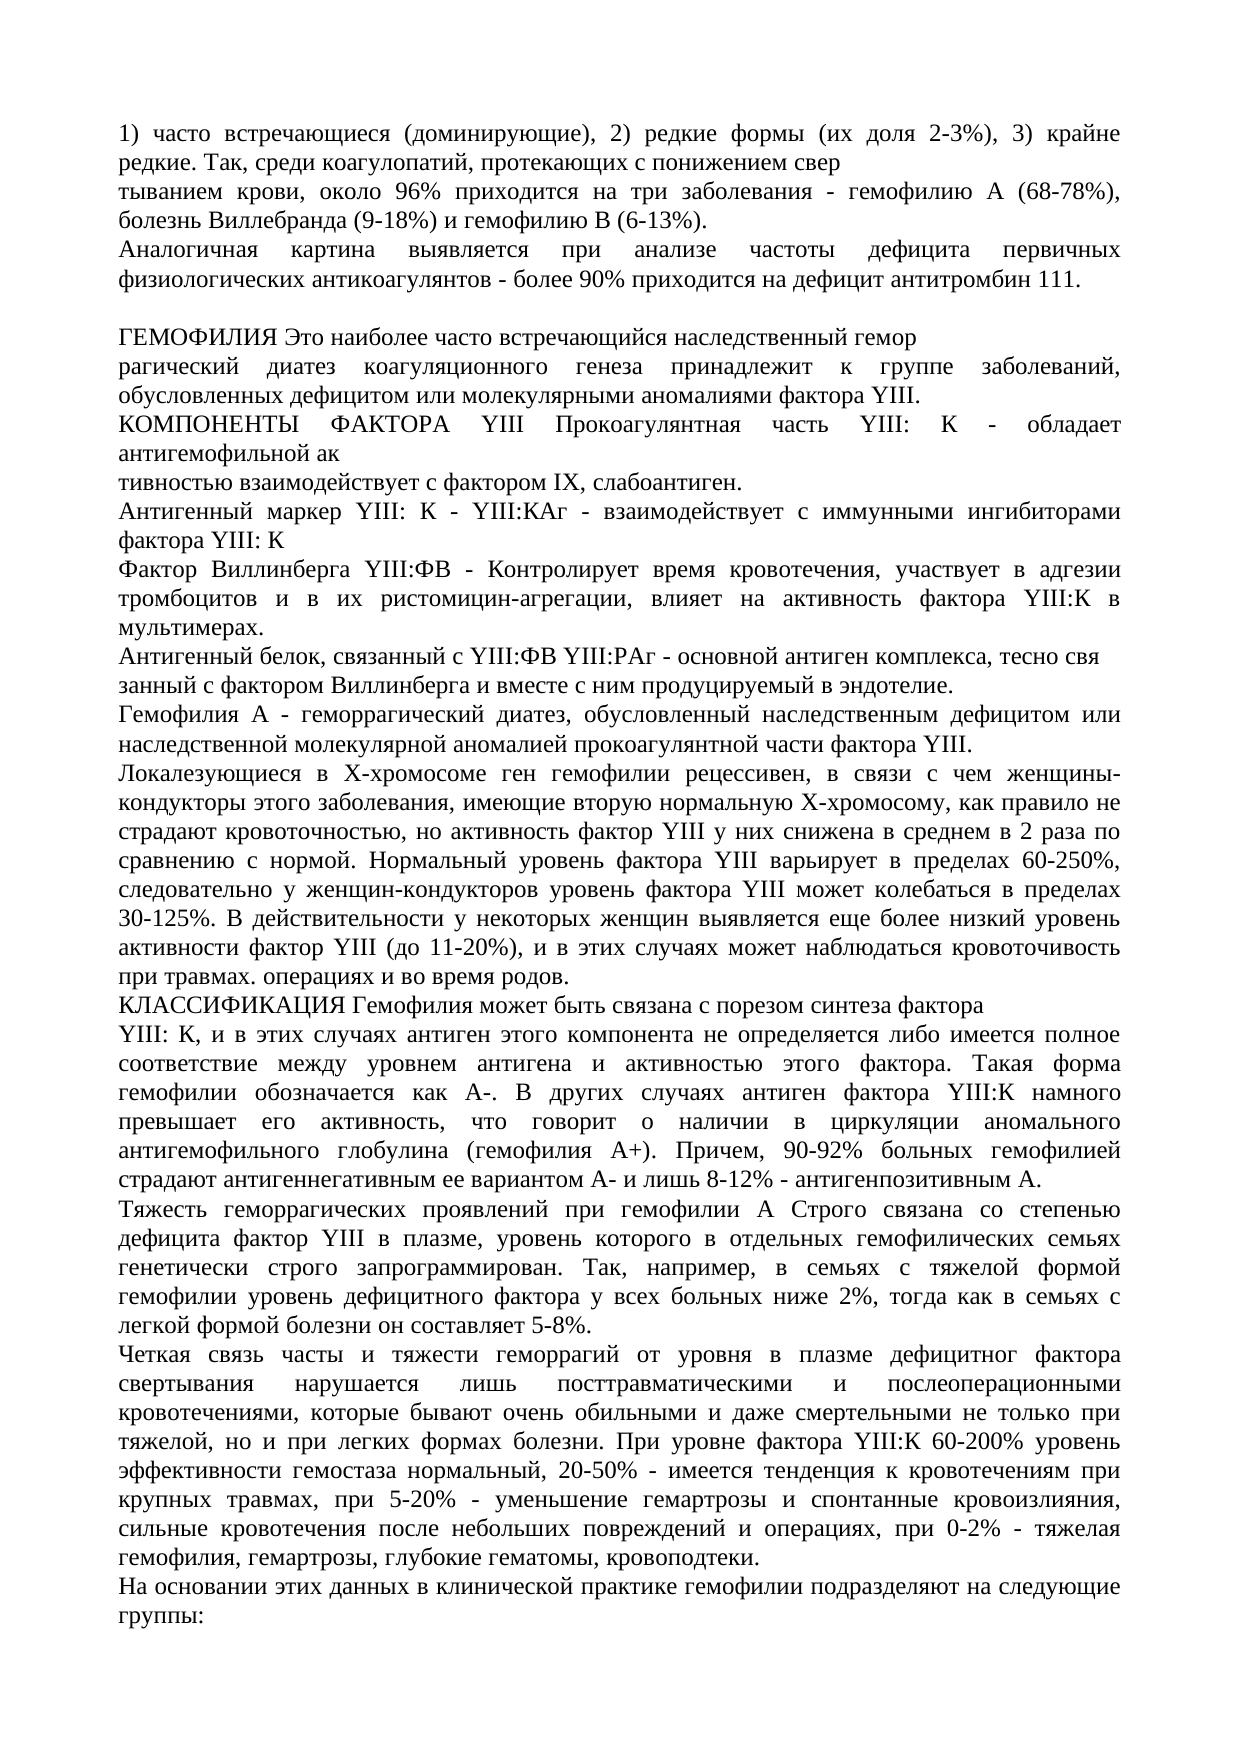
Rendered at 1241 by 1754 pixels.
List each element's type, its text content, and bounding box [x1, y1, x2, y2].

text Антигенный маркер YIII: К - YIII:КАг - взаимодействует с иммунными ингибиторами фактора YIII: К [118, 496, 1122, 554]
text КЛАССИФИКАЦИЯ Гемофилия может быть связана с порезом синтеза фактора [118, 990, 1122, 1019]
text Четкая связь часты и тяжести геморрагий от уровня в плазме дефицитног фактора свертывания нарушается лишь посттравматическими и послеоперационными кровотечениями, которые бывают очень обильными и даже смертельными не только при тяжелой, но и при легких формах болезни. При уровне фактора YIII:К 60-200% уровень эффективности гемостаза нормальный, 20-50% - имеется тенденция к кровотечениям при крупных травмах, при 5-20% - уменьшение гемартрозы и спонтанные кровоизлияния, сильные кровотечения после небольших повреждений и операциях, при 0-2% - тяжелая гемофилия, гемартрозы, глубокие гематомы, кровоподтеки. [118, 1339, 1122, 1571]
text Тяжесть геморрагических проявлений при гемофилии А Строго связана со степенью дефицита фактор YIII в плазме, уровень которого в отдельных гемофилических семьях генетически строго запрограммирован. Так, например, в семьях с тяжелой формой гемофилии уровень дефицитного фактора у всех больных ниже 2%, тогда как в семьях с легкой формой болезни он составляет 5-8%. [118, 1193, 1122, 1339]
text 1) часто встречающиеся (доминирующие), 2) редкие формы (их доля 2-3%), 3) крайне редкие. Так, среди коагулопатий, протекающих с понижением свер [118, 118, 1122, 176]
text тыванием крови, около 96% приходится на три заболевания - гемофилию А (68-78%), болезнь Виллебранда (9-18%) и гемофилию В (6-13%). [118, 176, 1122, 234]
text Локалезующиеся в Х-хромосоме ген гемофилии рецессивен, в связи с чем женщины-кондукторы этого заболевания, имеющие вторую нормальную Х-хромосому, как правило не страдают кровоточностью, но активность фактор YIII у них снижена в среднем в 2 раза по сравнению с нормой. Нормальный уровень фактора YIII варьирует в пределах 60-250%, следовательно у женщин-кондукторов уровень фактора YIII может колебаться в пределах 30-125%. В действительности у некоторых женщин выявляется еще более низкий уровень активности фактор YIII (до 11-20%), и в этих случаях может наблюдаться кровоточивость при травмах. операциях и во время родов. [118, 757, 1122, 990]
text YIII: К, и в этих случаях антиген этого компонента не определяется либо имеется полное соответствие между уровнем антигена и активностью этого фактора. Такая форма гемофилии обозначается как А-. В других случаях антиген фактора YIII:К намного превышает его активность, что говорит о наличии в циркуляции аномального антигемофильного глобулина (гемофилия А+). Причем, 90-92% больных гемофилией страдают антигеннегативным ее вариантом А- и лишь 8-12% - антигенпозитивным А. [118, 1019, 1122, 1193]
text тивностью взаимодействует с фактором IX, слабоантиген. [118, 467, 1122, 496]
text Фактор Виллинберга YIII:ФВ - Контролирует время кровотечения, участвует в адгезии тромбоцитов и в их ристомицин-агрегации, влияет на активность фактора YIII:К в мультимерах. [118, 554, 1122, 641]
text КОМПОНЕНТЫ ФАКТОРА YIII Прокоагулянтная часть YIII: К - обладает антигемофильной ак [118, 409, 1122, 467]
text рагический диатез коагуляционного генеза принадлежит к группе заболеваний, обусловленных дефицитом или молекулярными аномалиями фактора YIII. [118, 351, 1122, 409]
text занный с фактором Виллинберга и вместе с ним продуцируемый в эндотелие. [118, 670, 1122, 699]
text ГЕМОФИЛИЯ Это наиболее часто встречающийся наследственный гемор [118, 322, 1122, 351]
text Антигенный белок, связанный с YIII:ФВ YIII:РАг - основной антиген комплекса, тесно свя [118, 641, 1122, 670]
text На основании этих данных в клинической практике гемофилии подразделяют на следующие группы: [118, 1571, 1122, 1629]
text Гемофилия А - геморрагический диатез, обусловленный наследственным дефицитом или наследственной молекулярной аномалией прокоагулянтной части фактора YIII. [118, 699, 1122, 757]
text Аналогичная картина выявляется при анализе частоты дефицита первичных физиологических антикоагулянтов - более 90% приходится на дефицит антитромбин 111. [118, 234, 1122, 292]
